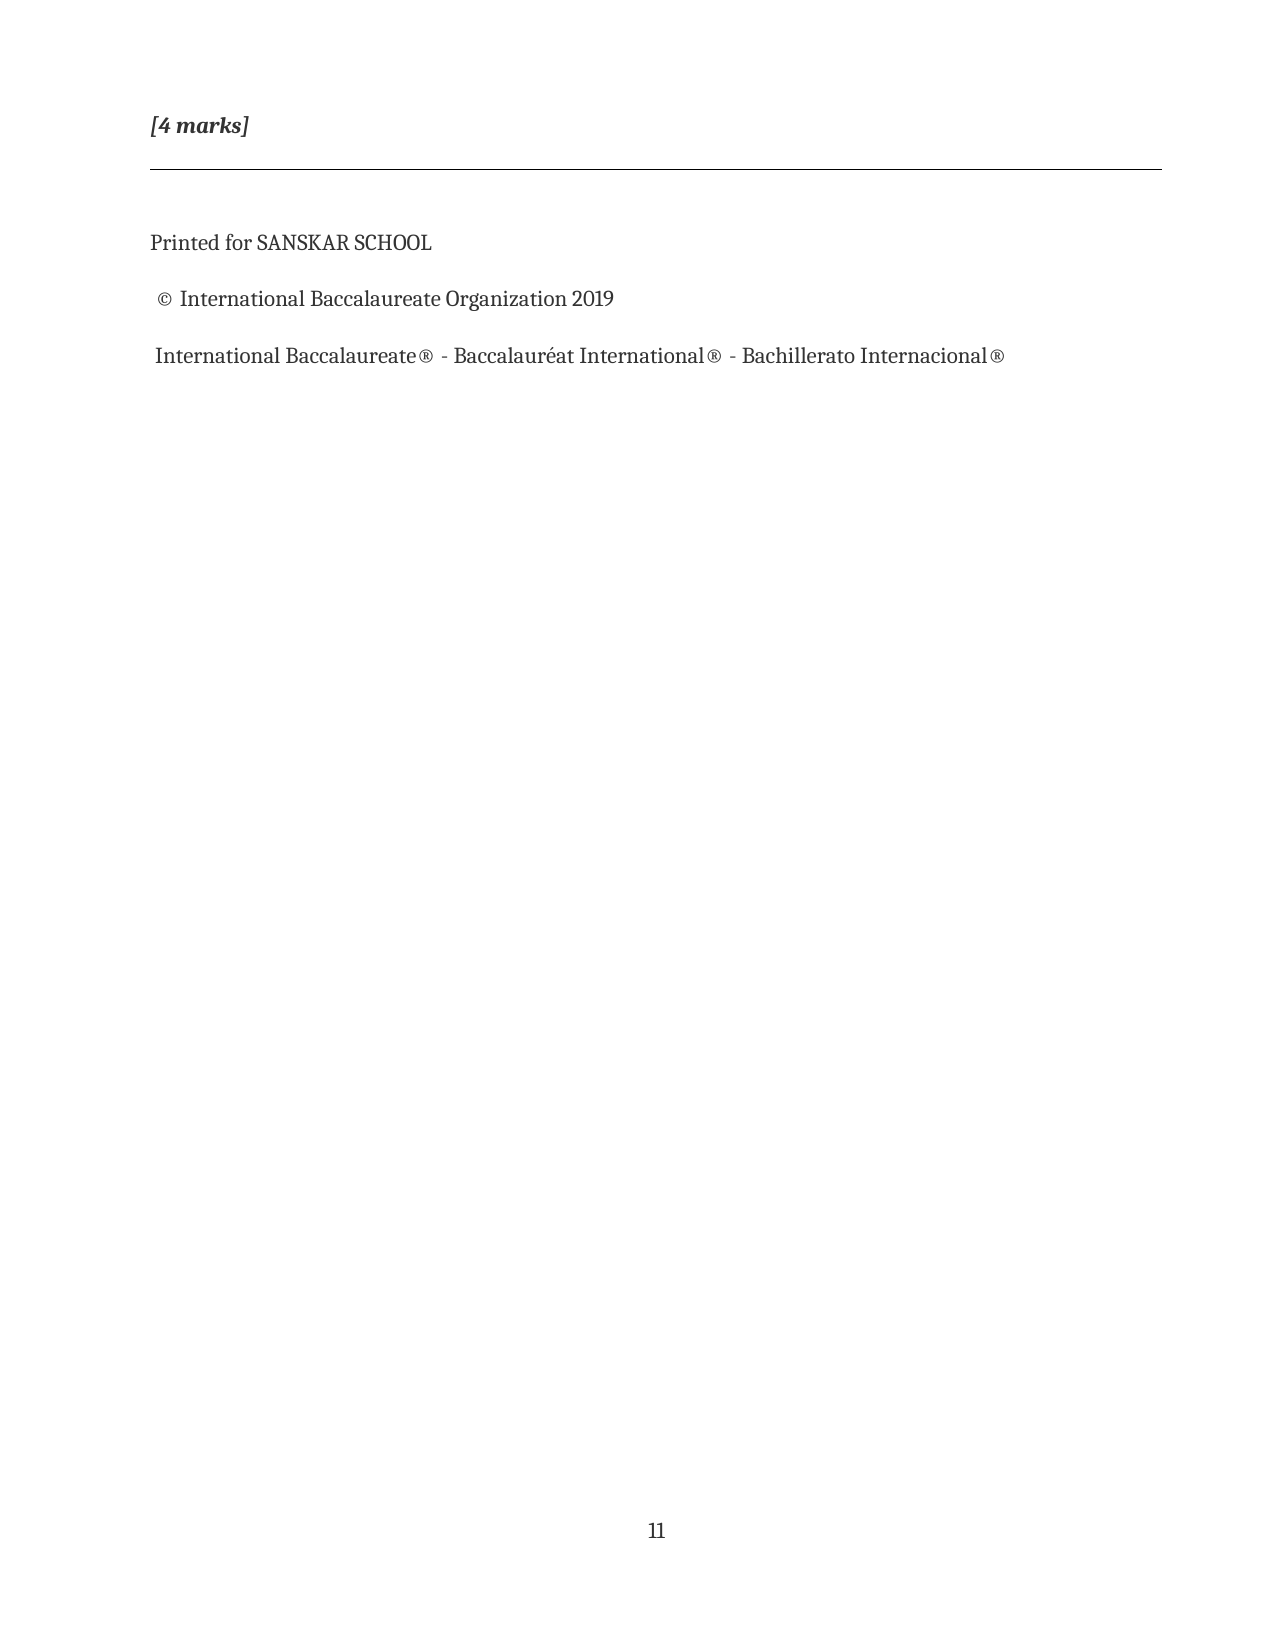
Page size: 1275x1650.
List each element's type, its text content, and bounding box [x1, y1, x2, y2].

text International Baccalaureate® - Baccalauréat International® - Bachillerato Internacional® [150, 343, 1162, 369]
text © International Baccalaureate Organization 2019 [150, 286, 1162, 313]
text [4 marks] [150, 112, 1162, 139]
text Printed for SANSKAR SCHOOL [150, 229, 1162, 256]
